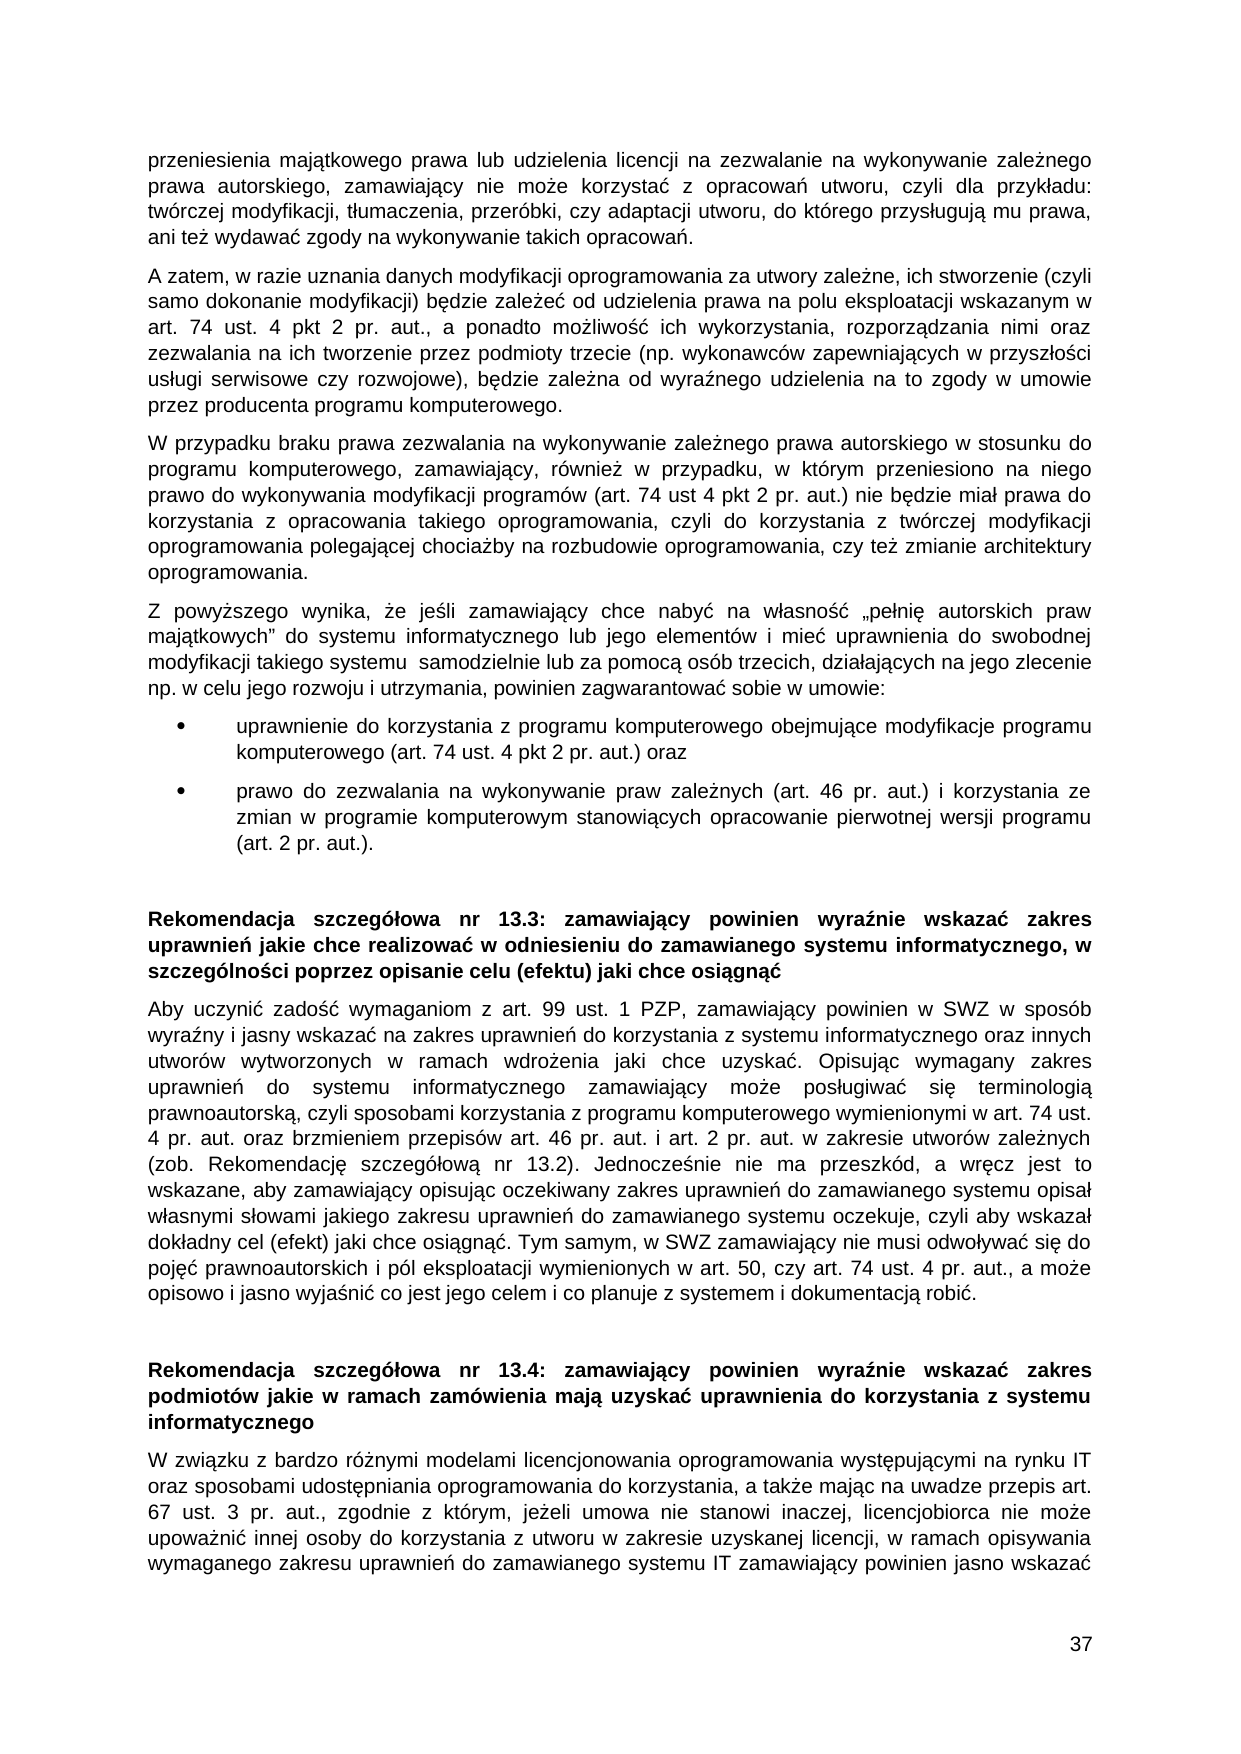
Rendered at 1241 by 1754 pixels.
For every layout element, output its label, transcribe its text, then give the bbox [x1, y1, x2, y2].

subtitle Rekomendacja szczegółowa nr 13.3: zamawiający powinien wyraźnie wskazać zakres uprawnień jakie chce realizować w odniesieniu do zamawianego systemu informatycznego, w szczególności poprzez opisanie celu (efektu) jaki chce osiągnąć [148, 907, 1093, 983]
list uprawnienie do korzystania z programu komputerowego obejmujące modyfikacje programu komputerowego (art. 74 ust. 4 pkt 2 pr. aut.) oraz [177, 714, 1093, 764]
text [148, 1448, 1093, 1575]
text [148, 148, 1093, 249]
text Aby uczynić zadość wymaganiom z art. 99 ust. 1 PZP, zamawiający powinien w SWZ w sposób wyraźny i jasny wskazać na zakres uprawnień do korzystania z systemu informatycznego oraz innych utworów wytworzonych w ramach wdrożenia jaki chce uzyskać. Opisując wymagany zakres uprawnień do systemu informatycznego zamawiający może posługiwać się terminologią prawnoautorską, czyli sposobami korzystania z programu komputerowego wymienionymi w art. 74 ust. 4 pr. aut. oraz brzmieniem przepisów art. 46 pr. aut. i art. 2 pr. aut. w zakresie utworów zależnych (zob. Rekomendację szczegółową nr 13.2). Jednocześnie nie ma przeszkód, a wręcz jest to wskazane, aby zamawiający opisując oczekiwany zakres uprawnień do zamawianego systemu opisał własnymi słowami jakiego zakresu uprawnień do zamawianego systemu oczekuje, czyli aby wskazał dokładny cel (efekt) jaki chce osiągnąć. Tym samym, w SWZ zamawiający nie musi odwoływać się do pojęć prawnoautorskich i pól eksploatacji wymienionych w art. 50, czy art. 74 ust. 4 pr. aut., a może opisowo i jasno wyjaśnić co jest jego celem i co planuje z systemem i dokumentacją robić. [148, 997, 1093, 1305]
text A zatem, w razie uznania danych modyfikacji oprogramowania za utwory zależne, ich stworzenie (czyli samo dokonanie modyfikacji) będzie zależeć od udzielenia prawa na polu eksploatacji wskazanym w art. 74 ust. 4 pkt 2 pr. aut., a ponadto możliwość ich wykorzystania, rozporządzania nimi oraz zezwalania na ich tworzenie przez podmioty trzecie (np. wykonawców zapewniających w przyszłości usługi serwisowe czy rozwojowe), będzie zależna od wyraźnego udzielenia na to zgody w umowie przez producenta programu komputerowego. [148, 263, 1093, 417]
subtitle Rekomendacja szczegółowa nr 13.4: zamawiający powinien wyraźnie wskazać zakres podmiotów jakie w ramach zamówienia mają uzyskać uprawnienia do korzystania z systemu informatycznego [148, 1358, 1093, 1433]
list prawo do zezwalania na wykonywanie praw zależnych (art. 46 pr. aut.) i korzystania ze zmian w programie komputerowym stanowiących opracowanie pierwotnej wersji programu (art. 2 pr. aut.). [177, 778, 1093, 854]
text Z powyższego wynika, że jeśli zamawiający chce nabyć na własność „pełnię autorskich praw majątkowych” do systemu informatycznego lub jego elementów i mieć uprawnienia do swobodnej modyfikacji takiego systemu samodzielnie lub za pomocą osób trzecich, działających na jego zlecenie np. w celu jego rozwoju i utrzymania, powinien zagwarantować sobie w umowie: [148, 598, 1093, 700]
text W przypadku braku prawa zezwalania na wykonywanie zależnego prawa autorskiego w stosunku do programu komputerowego, zamawiający, również w przypadku, w którym przeniesiono na niego prawo do wykonywania modyfikacji programów (art. 74 ust 4 pkt 2 pr. aut.) nie będzie miał prawa do korzystania z opracowania takiego oprogramowania, czyli do korzystania z twórczej modyfikacji oprogramowania polegającej chociażby na rozbudowie oprogramowania, czy też zmianie architektury oprogramowania. [148, 431, 1093, 584]
